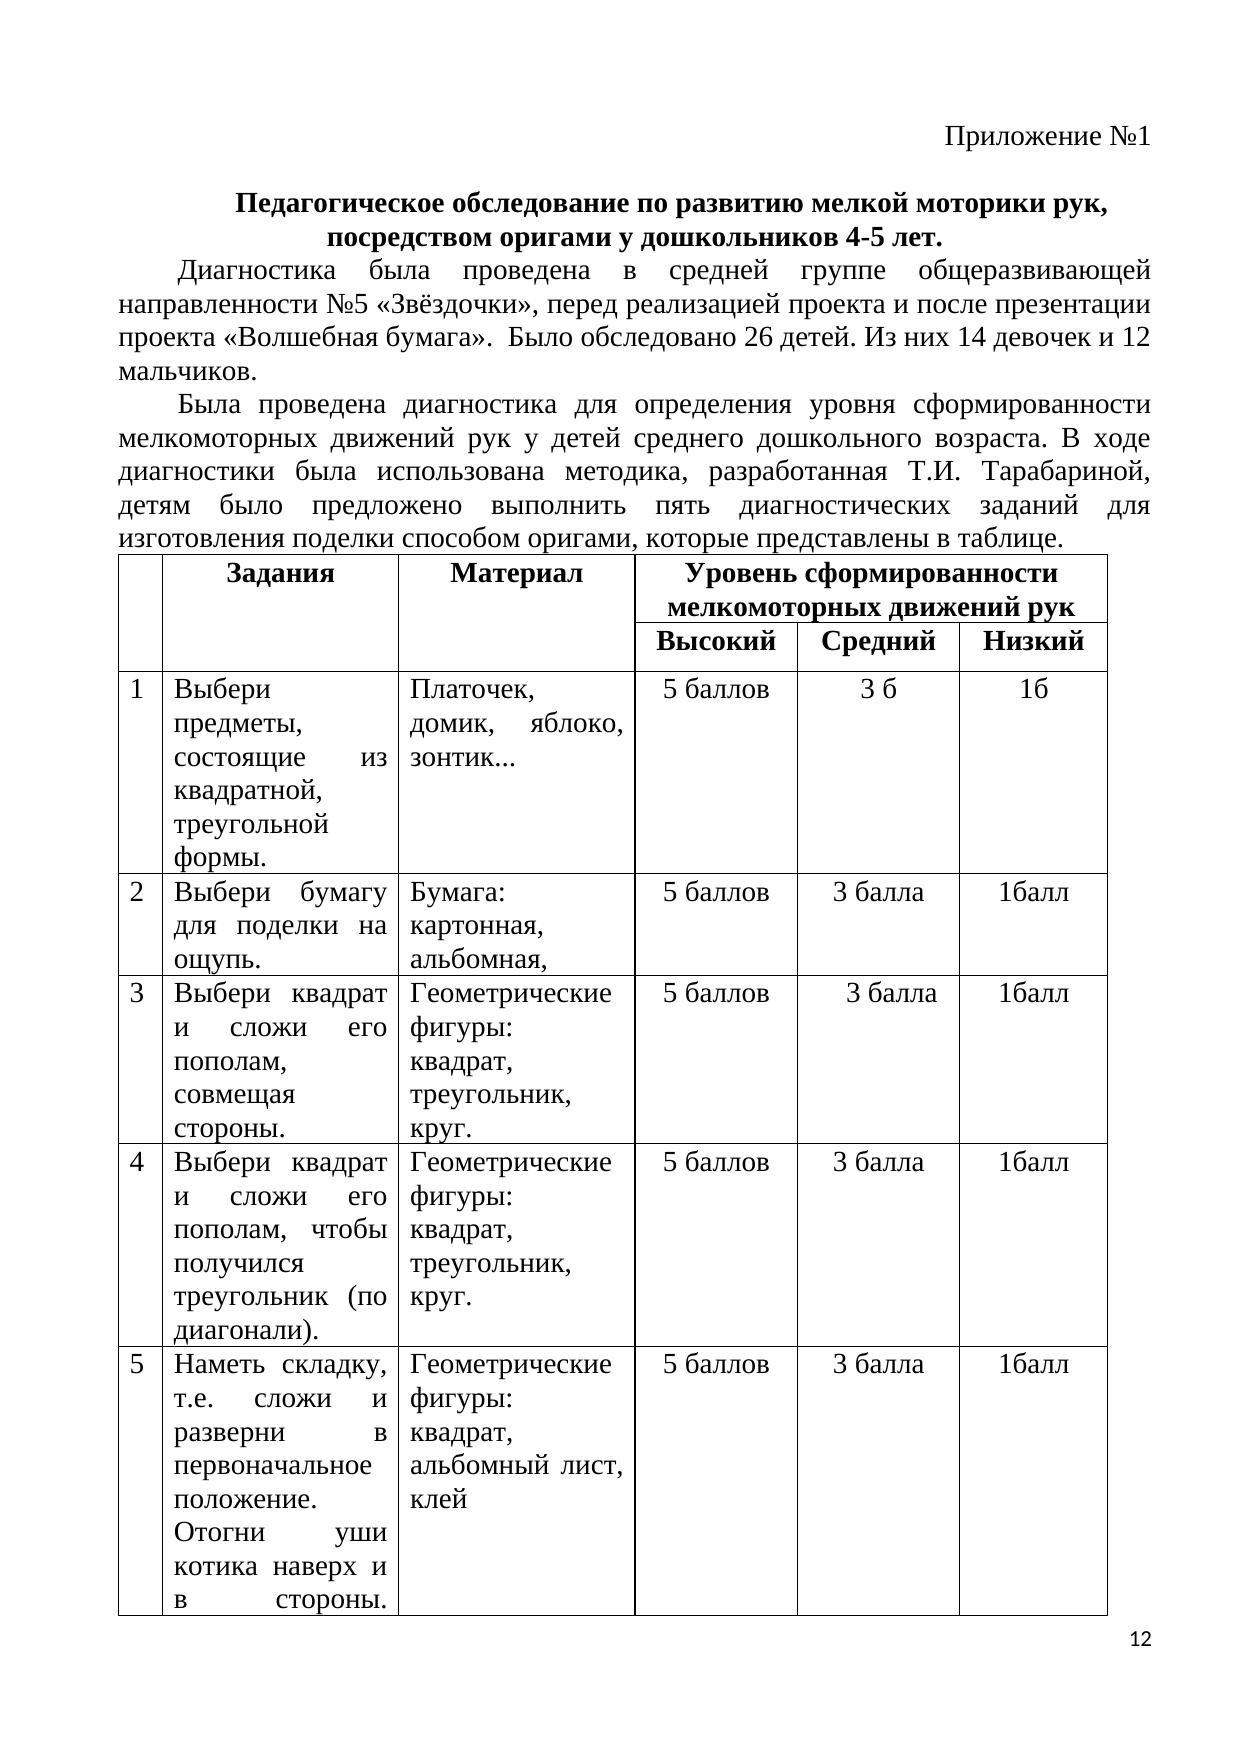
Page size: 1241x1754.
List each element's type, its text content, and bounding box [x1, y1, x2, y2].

table_header Материал [399, 555, 634, 671]
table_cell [399, 1347, 634, 1615]
table_cell 1 [119, 672, 162, 873]
table_cell 4 [119, 1144, 162, 1346]
table_cell 5 [119, 1347, 162, 1615]
table_cell Бумага: картонная, альбомная, [399, 874, 634, 974]
table_cell Высокий [636, 623, 797, 671]
table_header Уровень сформированности мелкомоторных движений рук [636, 555, 1107, 622]
text Была проведена диагностика для определения уровня сформированности мелкомоторных движений рук у детей среднего дошкольного возраста. В ходе диагностики была использована методика, разработанная Т.И. Тарабариной, детям было предложено выполнить пять диагностических заданий для изготовления поделки способом оригами, которые представлены в таблице. [118, 386, 1152, 554]
table_header [119, 555, 162, 671]
table_cell 3 балла [798, 1347, 959, 1615]
text Педагогическое обследование по развитию мелкой моторики рук, посредством оригами у дошкольников 4-5 лет. [118, 185, 1152, 252]
table_cell 1балл [960, 1144, 1107, 1346]
text Диагностика была проведена в средней группе общеразвивающей направленности №5 «Звёздочки», перед реализацией проекта и после презентации проекта «Волшебная бумага». Было обследовано 26 детей. Из них 14 девочек и 12 мальчиков. [118, 252, 1152, 386]
table_header Задания [163, 555, 398, 671]
table_cell Выбери квадрат и сложи его пополам, чтобы получился треугольник (по диагонали). [163, 1144, 398, 1346]
text Приложение №1 [118, 118, 1152, 152]
table_cell 1б [960, 672, 1107, 873]
table_cell Средний [798, 623, 959, 671]
table_cell 5 баллов [636, 1347, 797, 1615]
table_cell 5 баллов [636, 874, 797, 974]
table_cell Низкий [960, 623, 1107, 671]
table_cell 2 [119, 874, 162, 974]
table_cell 1балл [960, 976, 1107, 1143]
table_cell Выбери квадрат и сложи его пополам, совмещая стороны. [163, 976, 398, 1143]
table_cell Геометрические фигуры: квадрат, треугольник, круг. [399, 1144, 634, 1346]
table_cell Выбери предметы, состоящие из квадратной, треугольной формы. [163, 672, 398, 873]
table_cell Выбери бумагу для поделки на ощупь. [163, 874, 398, 974]
table_cell Геометрические фигуры: квадрат, треугольник, круг. [399, 976, 634, 1143]
table_cell 3 [119, 976, 162, 1143]
table_cell 5 баллов [636, 672, 797, 873]
table_cell 3 балла [798, 1144, 959, 1346]
table_cell 1балл [960, 874, 1107, 974]
table_cell 3 балла [798, 976, 959, 1143]
table_cell 1балл [960, 1347, 1107, 1615]
table_cell 3 балла [798, 874, 959, 974]
table_cell 5 баллов [636, 976, 797, 1143]
table_cell 5 баллов [636, 1144, 797, 1346]
table_cell 3 б [798, 672, 959, 873]
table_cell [163, 1347, 398, 1615]
table_cell Платочек, домик, яблоко, зонтик... [399, 672, 634, 873]
